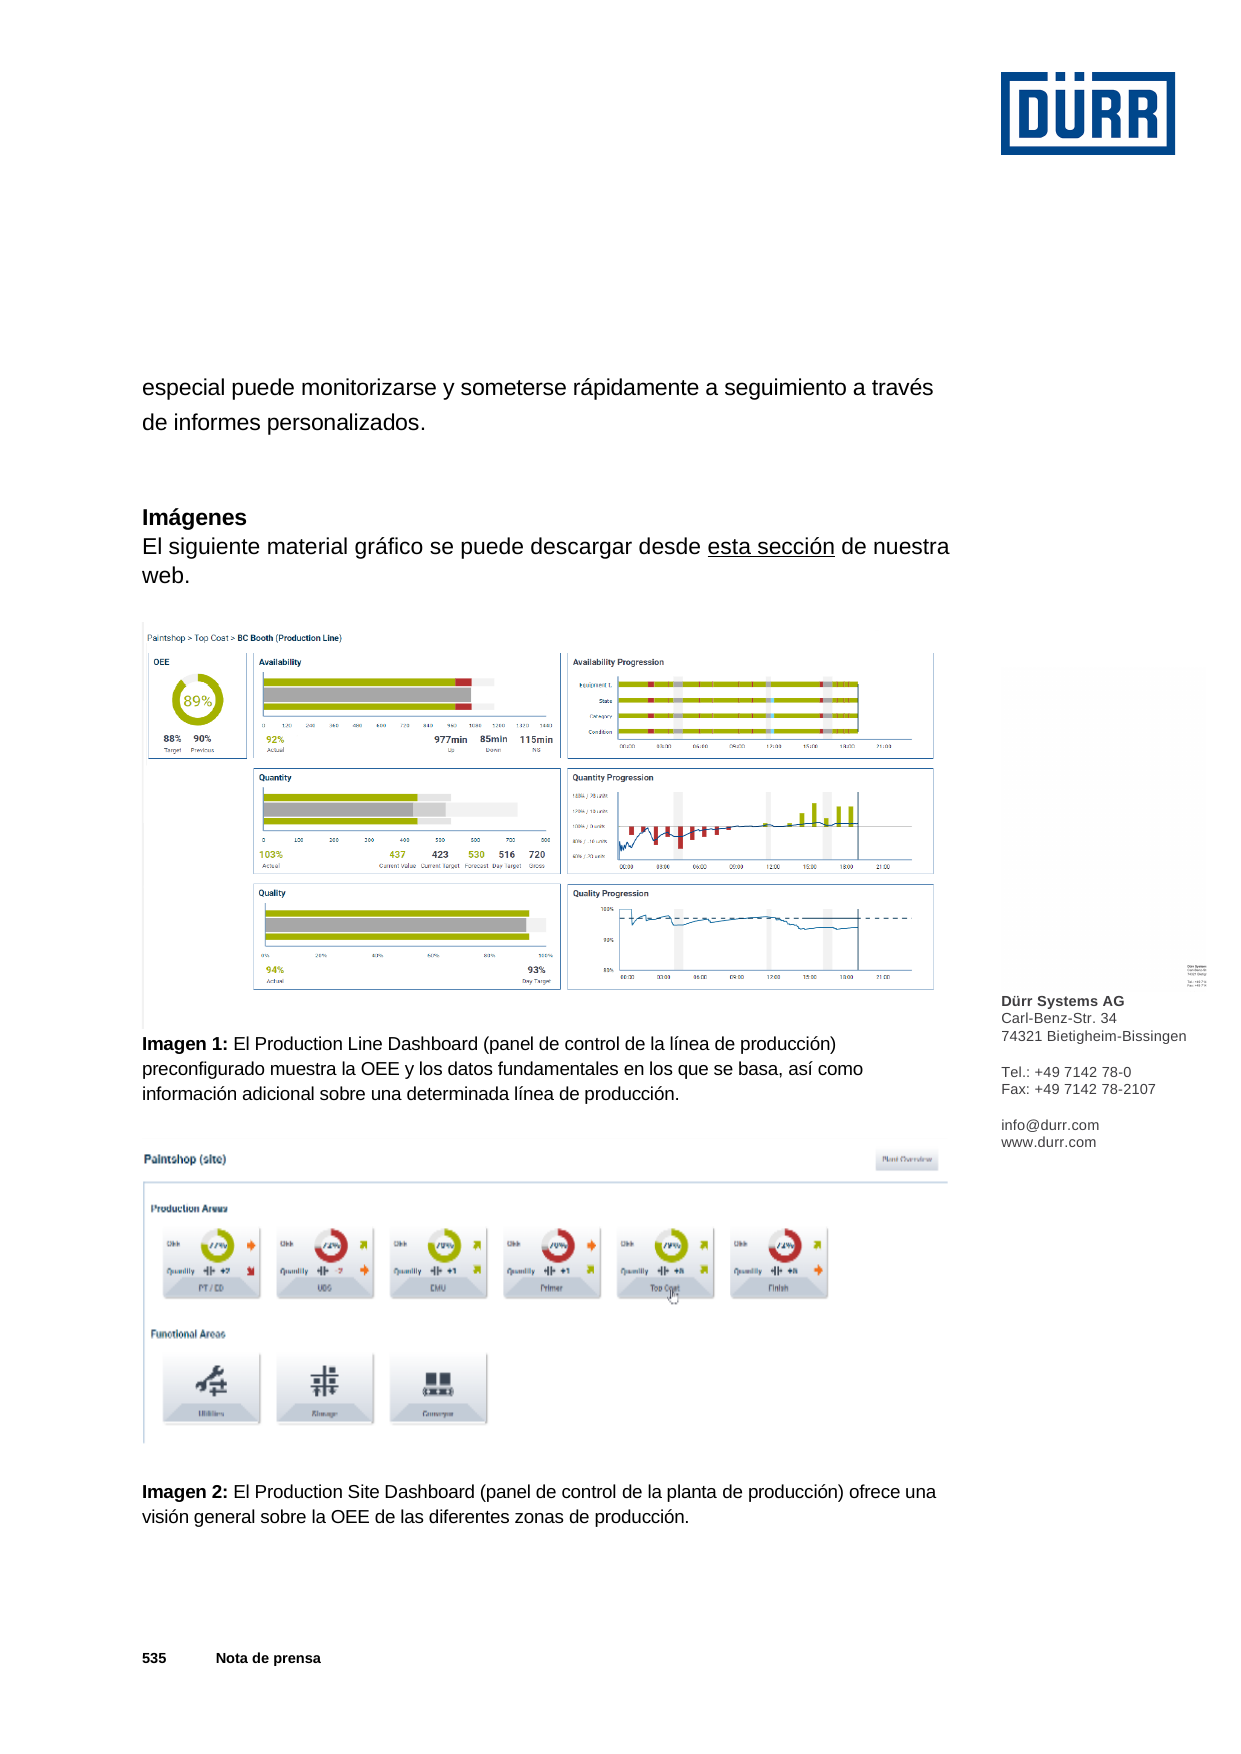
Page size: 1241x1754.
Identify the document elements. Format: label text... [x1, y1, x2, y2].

picture [1001, 72, 1175, 155]
text El siguiente material gráfico se puede descargar desde esta sección de nuestra web. [142, 530, 951, 588]
picture [1001, 667, 1207, 992]
text Imágenes [142, 504, 951, 530]
picture [141, 1138, 948, 1478]
text Imagen 1: El Production Line Dashboard (panel de control de la línea de producción) preconfigurado muestra la OEE y los datos fundamentales en los que se basa, así como información adicional sobre una determinada línea de producción. [142, 1029, 951, 1104]
picture [141, 622, 948, 1029]
text Imagen 2: El Production Site Dashboard (panel de control de la planta de producción) ofrece una visión general sobre la OEE de las diferentes zonas de producción. [142, 1478, 951, 1528]
